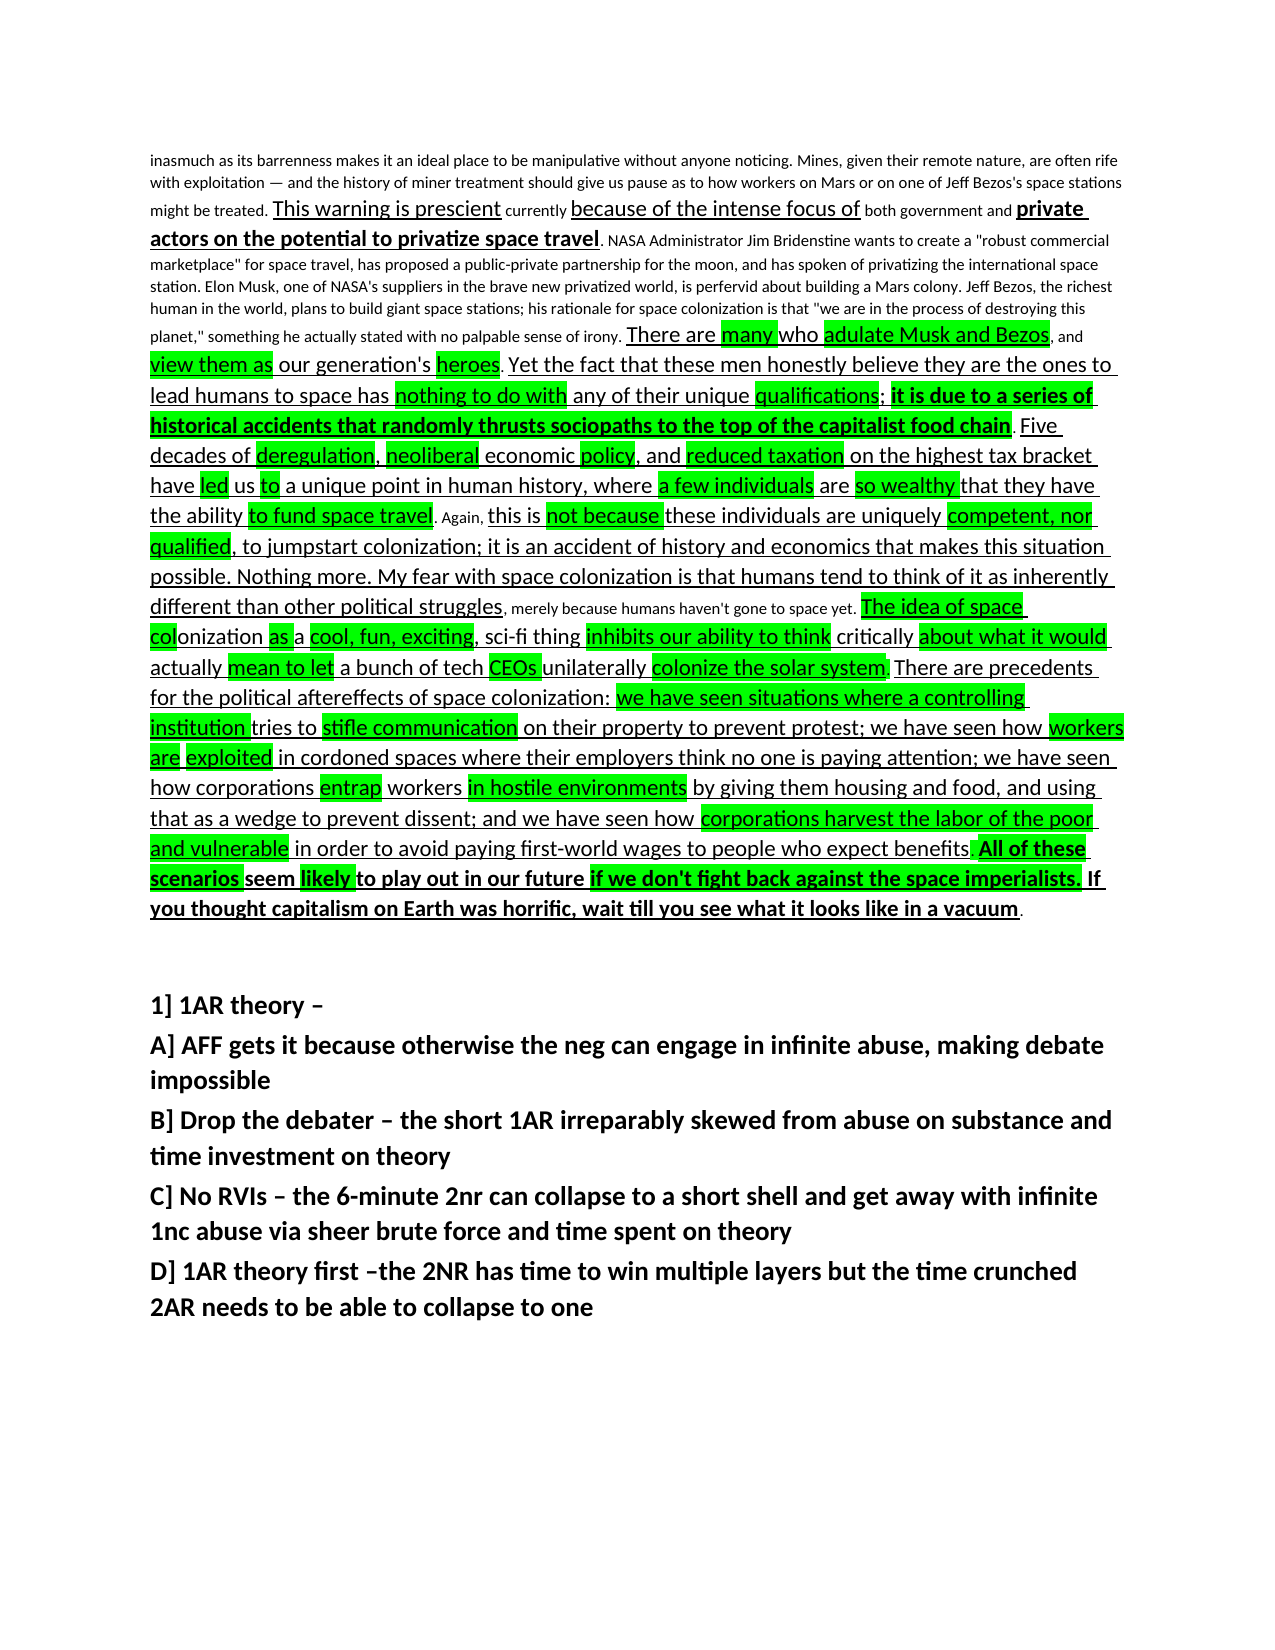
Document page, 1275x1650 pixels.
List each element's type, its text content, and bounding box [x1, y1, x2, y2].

subtitle D] 1AR theory first –the 2NR has time to win multiple layers but the time crunched 2AR needs to be able to collapse to one [150, 1254, 1125, 1323]
subtitle 1] 1AR theory – [150, 988, 1125, 1021]
subtitle A] AFF gets it because otherwise the neg can engage in infinite abuse, making debate impossible [150, 1028, 1125, 1097]
subtitle C] No RVIs – the 6-minute 2nr can collapse to a short shell and get away with infinite 1nc abuse via sheer brute force and time spent on theory [150, 1179, 1125, 1247]
subtitle B] Drop the debater – the short 1AR irreparably skewed from abuse on substance and time investment on theory [150, 1103, 1125, 1172]
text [150, 150, 1125, 922]
